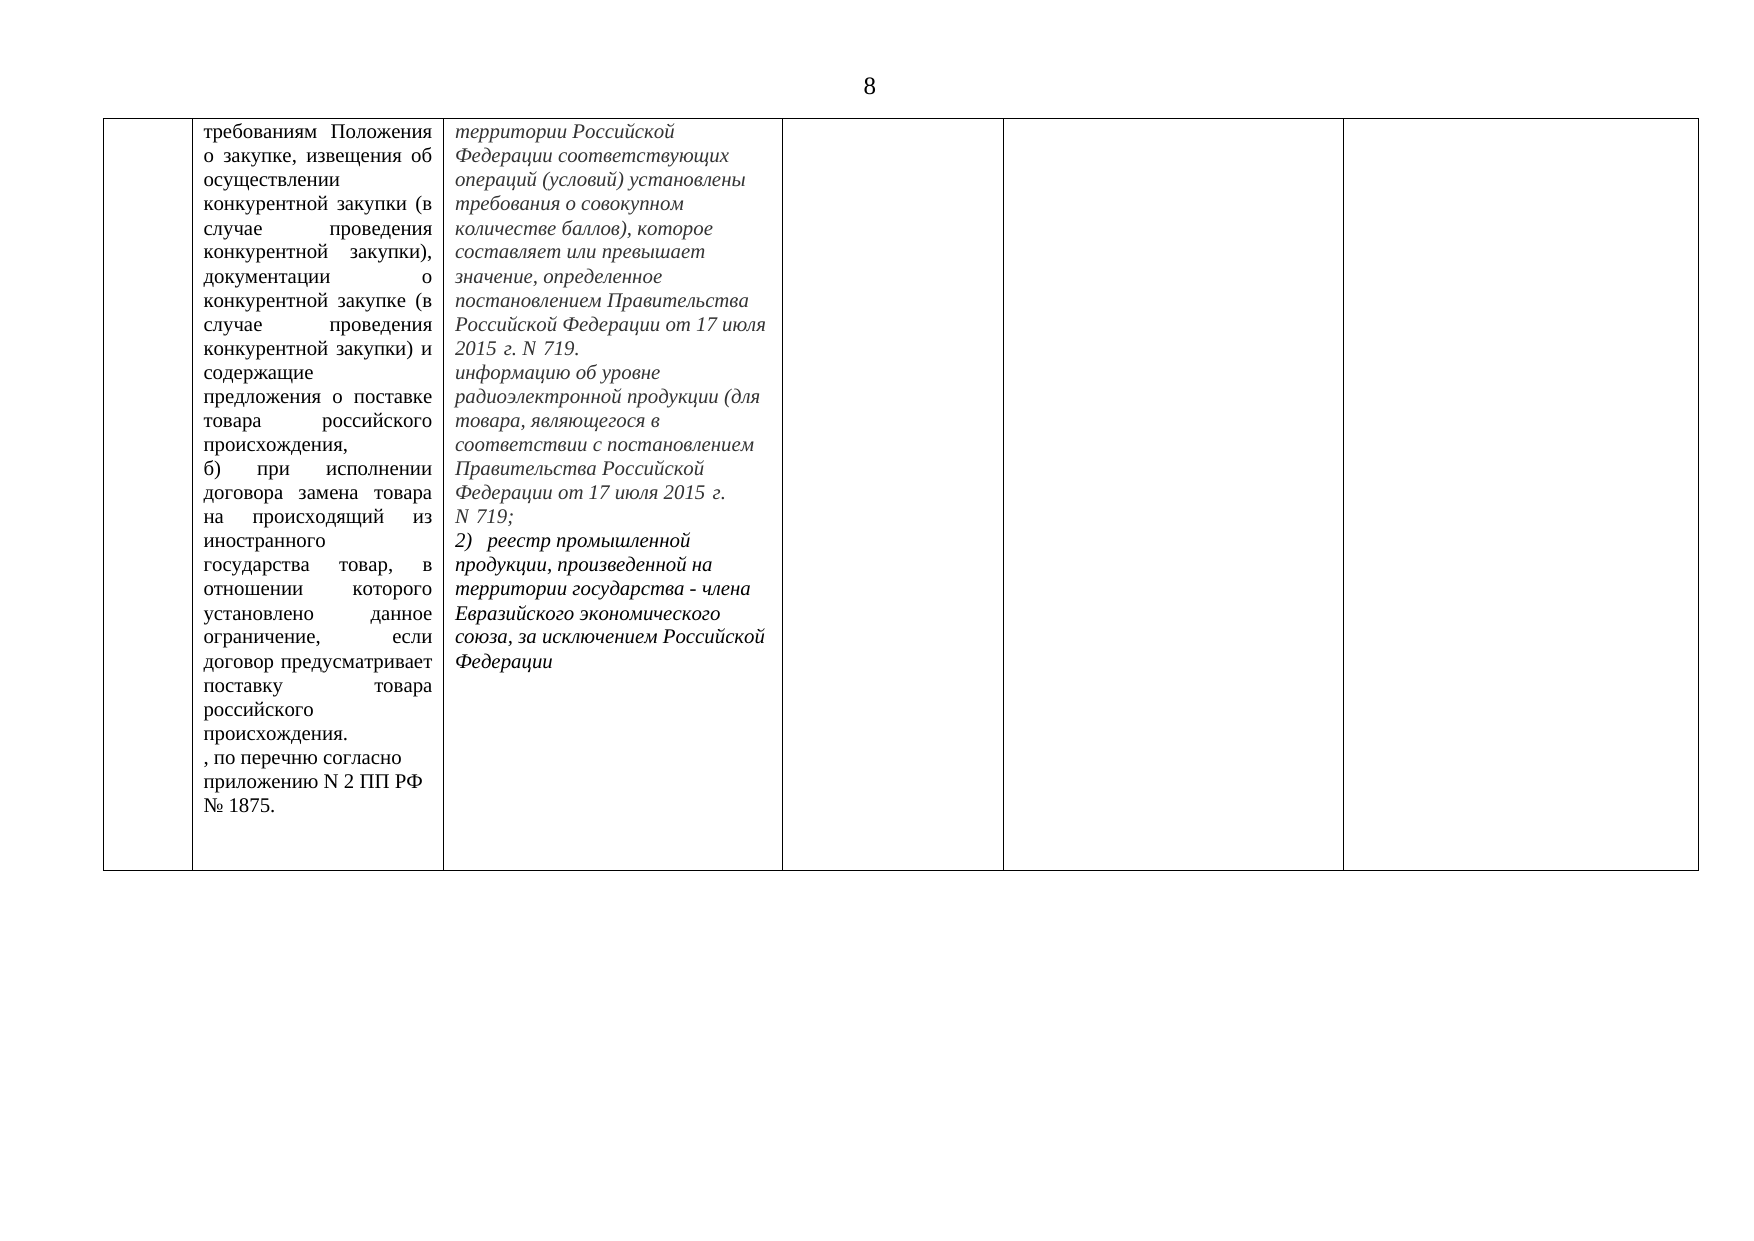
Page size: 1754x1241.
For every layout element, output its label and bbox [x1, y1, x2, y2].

table_cell [783, 119, 1003, 870]
table_cell [1004, 119, 1343, 870]
table_cell [1344, 119, 1698, 870]
table_cell [193, 119, 443, 870]
table_cell [104, 119, 192, 870]
table_cell [444, 119, 782, 870]
